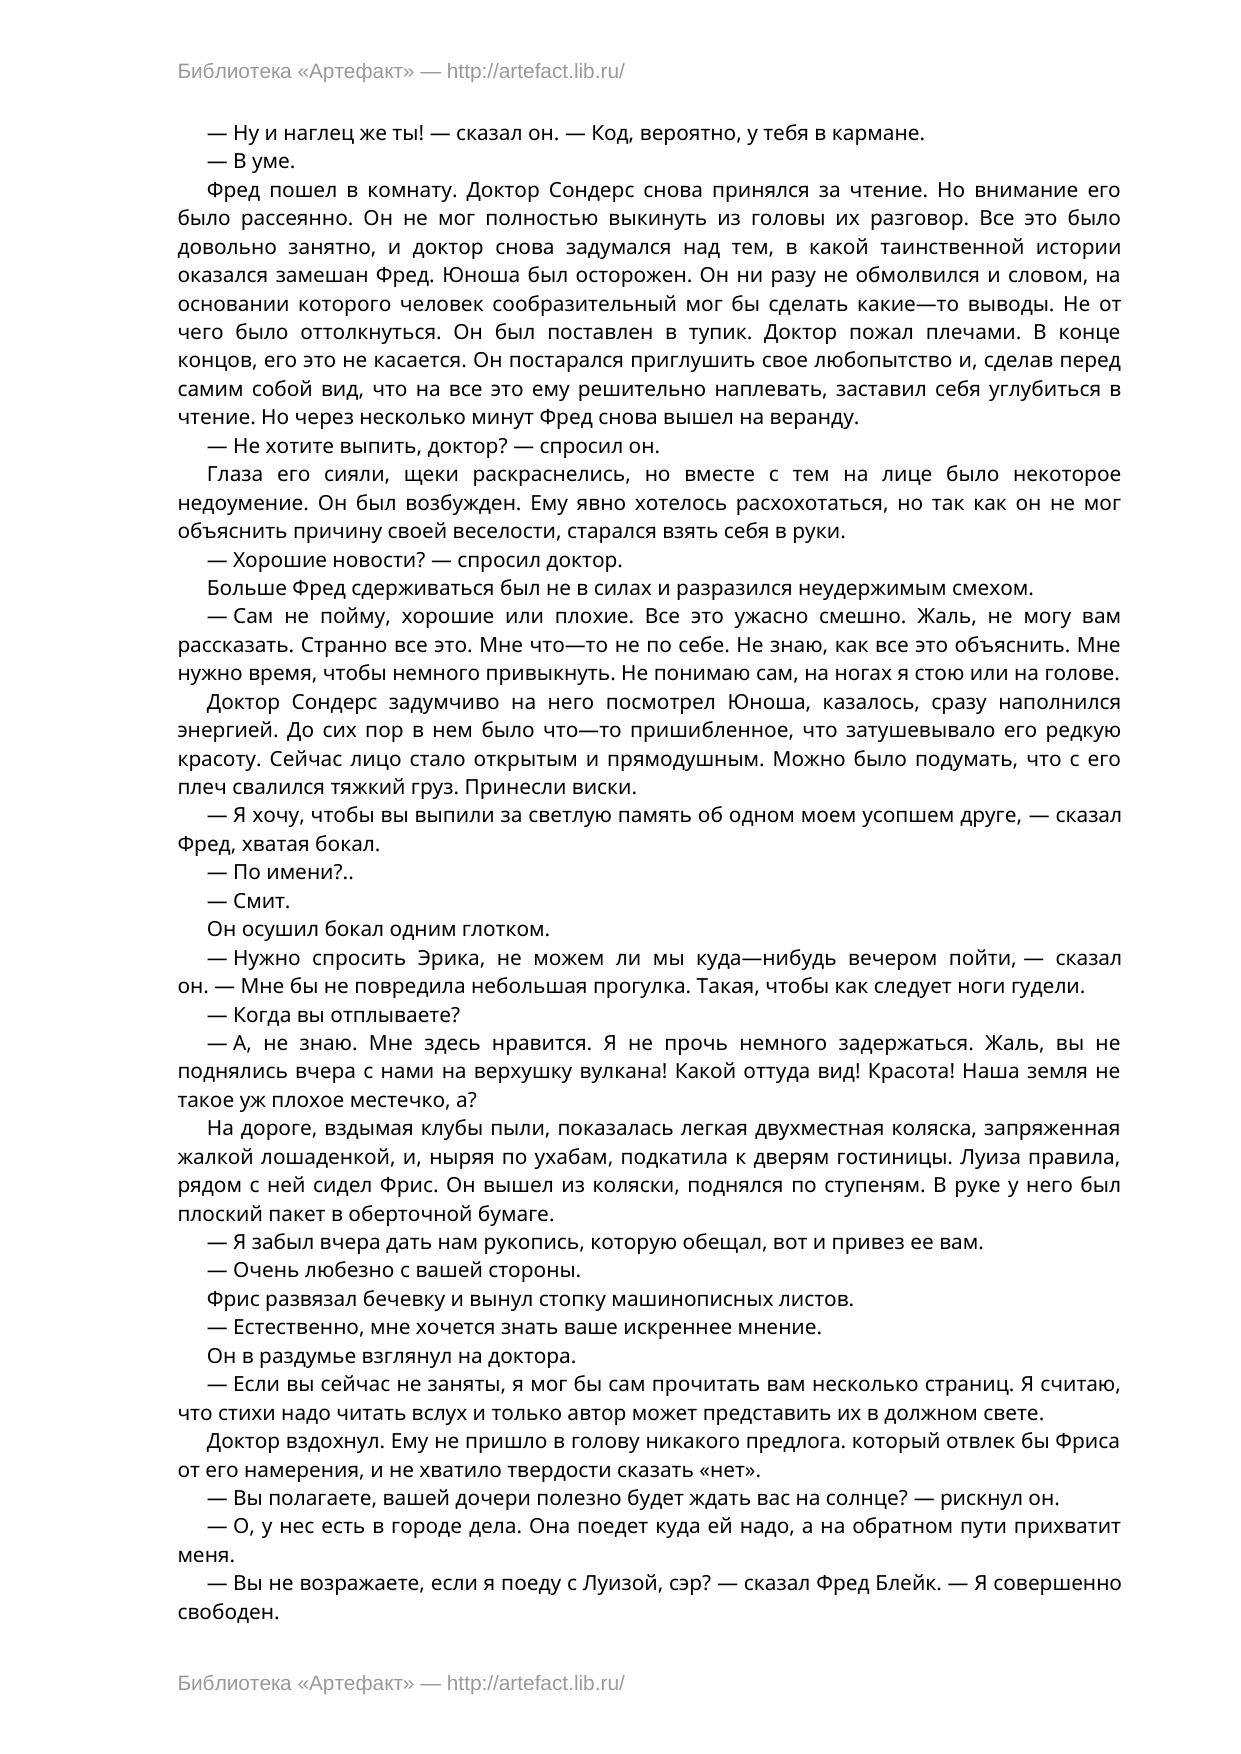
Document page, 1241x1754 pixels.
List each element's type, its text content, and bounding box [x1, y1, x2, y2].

text На дороге, вздымая клубы пыли, показалась легкая двухместная коляска, запряженная жалкой лошаденкой, и, ныряя по ухабам, подкатила к дверям гостиницы. Луиза правила, рядом с ней сидел Фрис. Он вышел из коляски, поднялся по ступеням. В руке у него был плоский пакет в оберточной бумаге. [177, 1113, 1122, 1227]
text — Если вы сейчас не заняты, я мог бы сам прочитать вам несколько страниц. Я считаю, что стихи надо читать вслух и только автор может представить их в должном свете. [177, 1369, 1122, 1426]
text — Очень любезно с вашей стороны. [177, 1256, 1122, 1284]
text — Вы полагаете, вашей дочери полезно будет ждать вас на солнце? — рискнул он. [177, 1483, 1122, 1512]
text Фрис развязал бечевку и вынул стопку машинописных листов. [177, 1284, 1122, 1312]
text Он в раздумье взглянул на доктора. [177, 1341, 1122, 1369]
text — Сам не пойму, хорошие или плохие. Все это ужасно смешно. Жаль, не могу вам рассказать. Странно все это. Мне что—то не по себе. Не знаю, как все это объяснить. Мне нужно время, чтобы немного привыкнуть. Не понимаю сам, на ногах я стою или на голове. [177, 602, 1122, 687]
text — По имени?.. [177, 857, 1122, 886]
text Глаза его сияли, щеки раскраснелись, но вместе с тем на лице было некоторое недоумение. Он был возбужден. Ему явно хотелось расхохотаться, но так как он не мог объяснить причину своей веселости, старался взять себя в руки. [177, 459, 1122, 545]
text — Смит. [177, 886, 1122, 914]
text Больше Фред сдерживаться был не в силах и разразился неудержимым смехом. [177, 573, 1122, 602]
text Доктор вздохнул. Ему не пришло в голову никакого предлога. который отвлек бы Фриса от его намерения, и не хватило твердости сказать «нет». [177, 1426, 1122, 1483]
text — В уме. [177, 147, 1122, 175]
text — О, у нес есть в городе дела. Она поедет куда ей надо, а на обратном пути прихватит меня. [177, 1512, 1122, 1568]
text — А, не знаю. Мне здесь нравится. Я не прочь немного задержаться. Жаль, вы не поднялись вчера с нами на верхушку вулкана! Какой оттуда вид! Красота! Наша земля не такое уж плохое местечко, а? [177, 1028, 1122, 1113]
text — Естественно, мне хочется знать ваше искреннее мнение. [177, 1312, 1122, 1341]
text — Вы не возражаете, если я поеду с Луизой, сэр? — сказал Фред Блейк. — Я совершенно свободен. [177, 1568, 1122, 1625]
text — Нужно спросить Эрика, не можем ли мы куда—нибудь вечером пойти, — сказал он. — Мне бы не повредила небольшая прогулка. Такая, чтобы как следует ноги гудели. [177, 943, 1122, 1000]
text — Хорошие новости? — спросил доктор. [177, 545, 1122, 573]
text — Когда вы отплываете? [177, 1000, 1122, 1028]
text — Я забыл вчера дать нам рукопись, которую обещал, вот и привез ее вам. [177, 1227, 1122, 1256]
text — Я хочу, чтобы вы выпили за светлую память об одном моем усопшем друге, — сказал Фред, хватая бокал. [177, 801, 1122, 857]
text — Ну и наглец же ты! — сказал он. — Код, вероятно, у тебя в кармане. [177, 118, 1122, 147]
text — Не хотите выпить, доктор? — спросил он. [177, 431, 1122, 459]
text Он осушил бокал одним глотком. [177, 914, 1122, 943]
text Фред пошел в комнату. Доктор Сондерс снова принялся за чтение. Но внимание его было рассеянно. Он не мог полностью выкинуть из головы их разговор. Все это было довольно занятно, и доктор снова задумался над тем, в какой таинственной истории оказался замешан Фред. Юноша был осторожен. Он ни разу не обмолвился и словом, на основании которого человек сообразительный мог бы сделать какие—то выводы. Не от чего было оттолкнуться. Он был поставлен в тупик. Доктор пожал плечами. В конце концов, его это не касается. Он постарался приглушить свое любопытство и, сделав перед самим собой вид, что на все это ему решительно наплевать, заставил себя углубиться в чтение. Но через несколько минут Фред снова вышел на веранду. [177, 175, 1122, 431]
text Доктор Сондерс задумчиво на него посмотрел Юноша, казалось, сразу наполнился энергией. До сих пор в нем было что—то пришибленное, что затушевывало его редкую красоту. Сейчас лицо стало открытым и прямодушным. Можно было подумать, что с его плеч свалился тяжкий груз. Принесли виски. [177, 687, 1122, 801]
